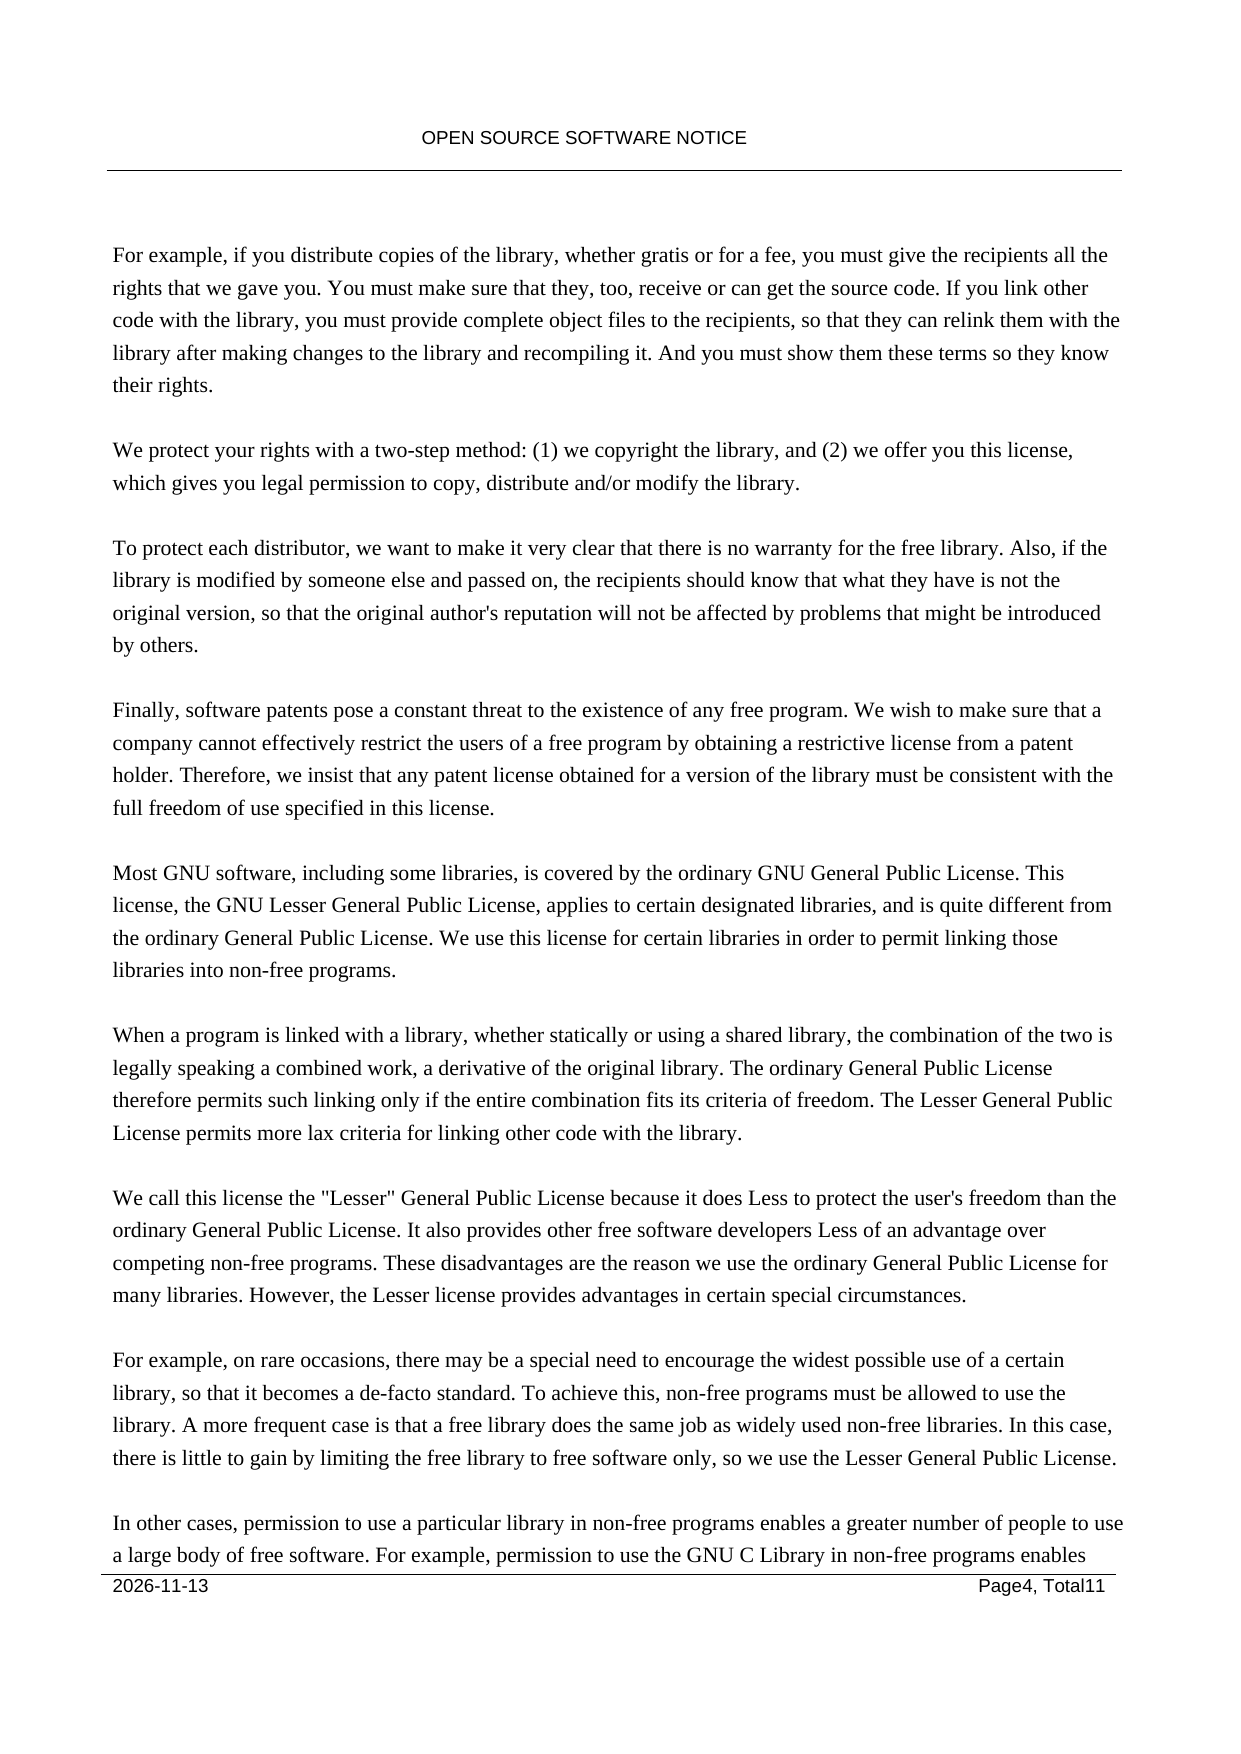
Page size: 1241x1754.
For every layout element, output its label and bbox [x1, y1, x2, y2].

text [112, 206, 1128, 1571]
